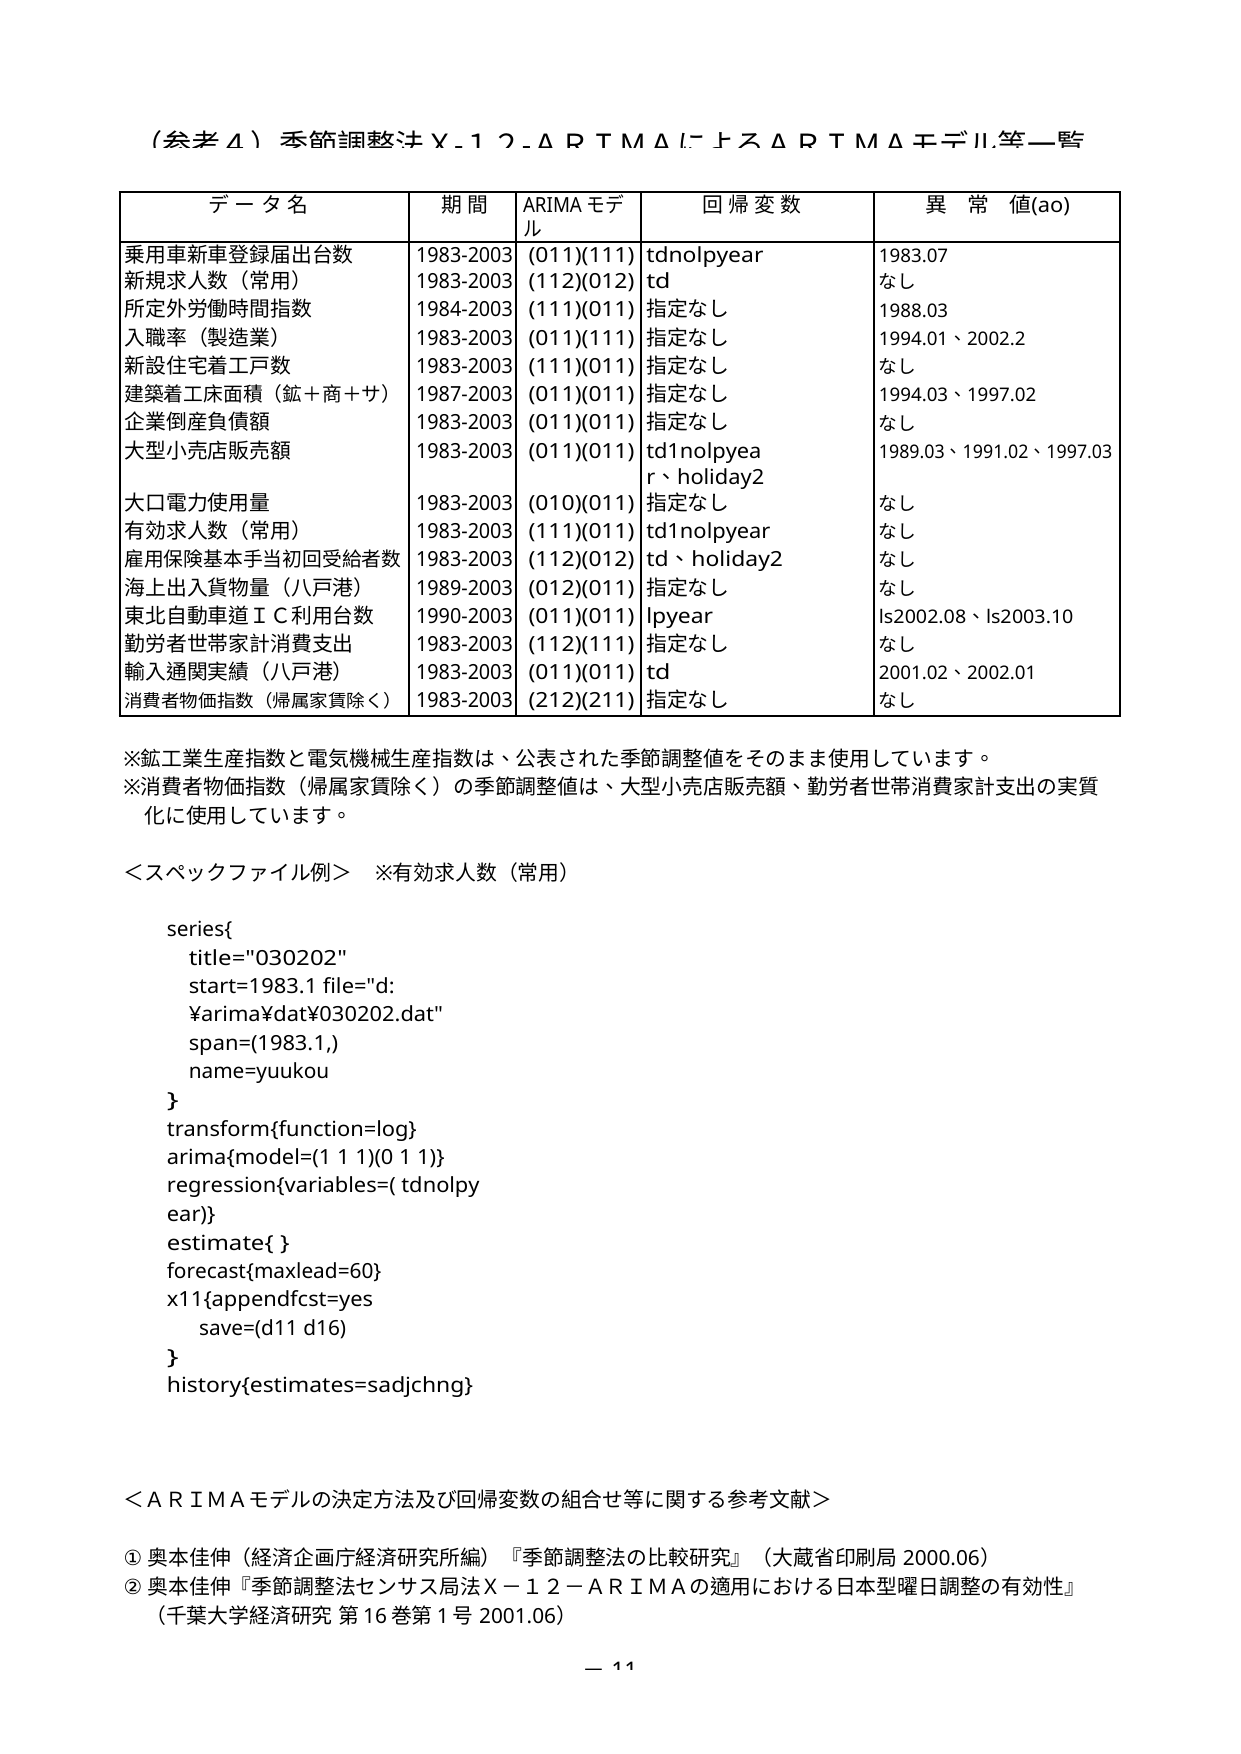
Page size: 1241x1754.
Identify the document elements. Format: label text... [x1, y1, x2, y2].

table_cell (012)(011) [517, 574, 640, 602]
table_cell (112)(012) [517, 546, 640, 574]
table_cell 1983-2003 [410, 518, 515, 546]
table_cell td1nolpyear [642, 518, 873, 546]
table_cell (111)(011) [517, 353, 640, 381]
table_cell 指定なし [642, 489, 873, 517]
table_cell td [642, 268, 873, 296]
table_cell 新設住宅着工戸数 [121, 353, 408, 381]
table_cell 乗用車新車登録届出台数 [121, 243, 408, 268]
table_cell 指定なし [642, 296, 873, 324]
table_cell 1994.03、1997.02 [875, 381, 1119, 409]
text （千葉大学経済研究 第16巻第1号 2001.06） [145, 1601, 1142, 1629]
text ※消費者物価指数（帰属家賃除く）の季節調整値は、大型小売店販売額、勤労者世帯消費家計支出の実質化に使用しています。 [123, 772, 1111, 829]
table_cell 消費者物価指数（帰属家賃除く） [121, 687, 408, 715]
text ② 奥本佳伸『季節調整法センサス局法Ｘ－１２－ＡＲＩＭＡの適用における日本型曜日調整の有効性』 [123, 1572, 1142, 1600]
table_cell 1983-2003 [410, 489, 515, 517]
table_cell 1983-2003 [410, 353, 515, 381]
table_cell 新規求人数（常用） [121, 268, 408, 296]
table_cell (011)(111) [517, 243, 640, 268]
table_cell 1987-2003 [410, 381, 515, 409]
table_cell td1nolpyear、holiday2 [642, 437, 873, 489]
table_cell 1989.03、1991.02、1997.03 [875, 437, 1119, 489]
table_header ARIMAモデル [517, 193, 640, 241]
table_cell 所定外労働時間指数 [121, 296, 408, 324]
table_cell tdnolpyear [642, 243, 873, 268]
table_cell 指定なし [642, 409, 873, 437]
table_cell 1983-2003 [410, 659, 515, 687]
table_cell 指定なし [642, 630, 873, 659]
text ＜スペックファイル例＞ ※有効求人数（常用） series{ [123, 835, 586, 948]
table_cell 指定なし [642, 324, 873, 352]
text } [167, 1085, 1142, 1113]
table_cell 企業倒産負債額 [121, 409, 408, 437]
table_cell なし [875, 574, 1119, 602]
table_cell (111)(011) [517, 518, 640, 546]
table_cell (212)(211) [517, 687, 640, 715]
table_cell なし [875, 518, 1119, 546]
table_cell ls2002.08、ls2003.10 [875, 602, 1119, 630]
table_cell 指定なし [642, 574, 873, 602]
table_cell 1983-2003 [410, 687, 515, 715]
table_cell 海上出入貨物量（八戸港） [121, 574, 408, 602]
table_cell 大型小売店販売額 [121, 437, 408, 489]
text start=1983.1 file="d:¥arima¥dat¥030202.dat" span=(1983.1,) [188, 971, 586, 1056]
table_cell 大口電力使用量 [121, 489, 408, 517]
table_header 異 常 値(ao) [875, 193, 1119, 241]
table_cell (011)(011) [517, 602, 640, 630]
text name=yuukou [188, 1056, 1142, 1084]
table_cell (011)(011) [517, 437, 640, 489]
table_cell なし [875, 546, 1119, 574]
table_header 回 帰 変 数 [642, 193, 873, 241]
text ① 奥本佳伸（経済企画庁経済研究所編）『季節調整法の比較研究』（大蔵省印刷局 2000.06） [123, 1543, 1142, 1572]
table_header デ ー タ 名 [121, 193, 408, 241]
table_cell 1983-2003 [410, 243, 515, 268]
table_cell (112)(012) [517, 268, 640, 296]
table_cell td、holiday2 [642, 546, 873, 574]
table_cell 指定なし [642, 353, 873, 381]
table_cell 東北自動車道ＩＣ利用台数 [121, 602, 408, 630]
table_cell (112)(111) [517, 630, 640, 659]
table_cell 1990-2003 [410, 602, 515, 630]
table_cell 指定なし [642, 687, 873, 715]
table_cell 1983-2003 [410, 630, 515, 659]
table_header 期 間 [410, 193, 515, 241]
table_cell 1983-2003 [410, 409, 515, 437]
table_cell なし [875, 630, 1119, 659]
table_cell 有効求人数（常用） [121, 518, 408, 546]
table_cell 1988.03 [875, 296, 1119, 324]
table_cell 入職率（製造業） [121, 324, 408, 352]
table_cell なし [875, 268, 1119, 296]
text transform{function=log} arima{model=(1 1 1)(0 1 1)} regression{variables=( tdnolpyear)} [167, 1114, 481, 1227]
text estimate{ } forecast{maxlead=60} x11{appendfcst=yes [167, 1228, 481, 1313]
table_cell 雇用保険基本手当初回受給者数 [121, 546, 408, 574]
table_cell 1994.01、2002.2 [875, 324, 1119, 352]
table_cell 建築着工床面積（鉱＋商＋サ） [121, 381, 408, 409]
text title="030202" [188, 948, 1142, 970]
table_cell (011)(011) [517, 409, 640, 437]
text history{estimates=sadjchng} [167, 1371, 1142, 1399]
text save=(d11 d16) [199, 1313, 1142, 1342]
table_cell 1989-2003 [410, 574, 515, 602]
table_cell 勤労者世帯家計消費支出 [121, 630, 408, 659]
table_cell lpyear [642, 602, 873, 630]
table_cell 指定なし [642, 381, 873, 409]
text ＜ＡＲＩＭＡモデルの決定方法及び回帰変数の組合せ等に関する参考文献＞ [123, 1486, 1142, 1514]
table_cell なし [875, 353, 1119, 381]
table_cell (011)(011) [517, 381, 640, 409]
table_cell td [642, 659, 873, 687]
table_cell 1983-2003 [410, 437, 515, 489]
table_cell (011)(111) [517, 324, 640, 352]
table_cell 2001.02、2002.01 [875, 659, 1119, 687]
table_cell 輸入通関実績（八戸港） [121, 659, 408, 687]
text } [167, 1342, 1142, 1370]
table_cell なし [875, 687, 1119, 715]
text ※鉱工業生産指数と電気機械生産指数は、公表された季節調整値をそのまま使用しています。 [123, 744, 1142, 772]
table_cell (111)(011) [517, 296, 640, 324]
table_cell 1983.07 [875, 243, 1119, 268]
table_cell なし [875, 489, 1119, 517]
table_cell (011)(011) [517, 659, 640, 687]
table_cell 1984-2003 [410, 296, 515, 324]
table_cell 1983-2003 [410, 324, 515, 352]
table_cell なし [875, 409, 1119, 437]
table_cell (010)(011) [517, 489, 640, 517]
table_cell 1983-2003 [410, 268, 515, 296]
table_cell 1983-2003 [410, 546, 515, 574]
